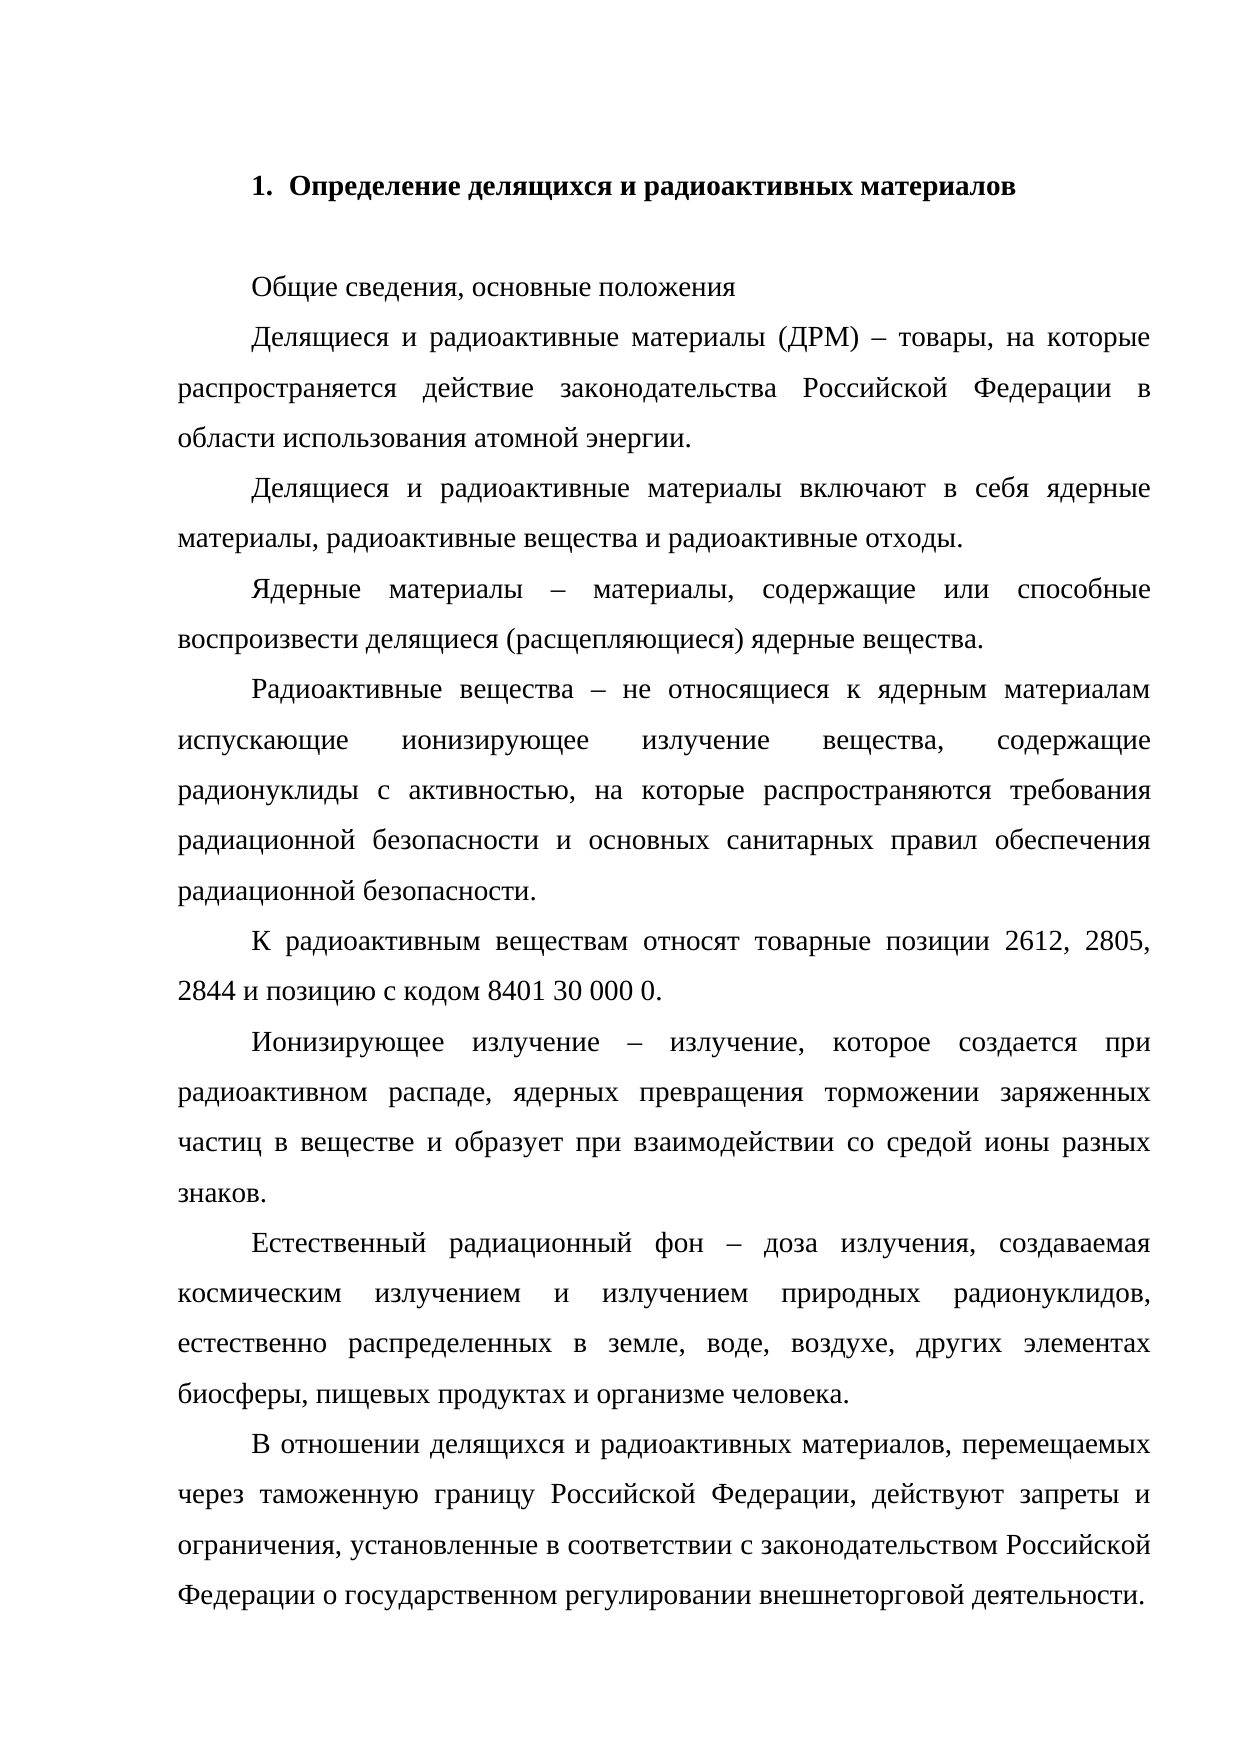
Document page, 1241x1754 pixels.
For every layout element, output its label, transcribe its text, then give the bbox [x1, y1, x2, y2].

text Естественный радиационный фон – доза излучения, создаваемая космическим излучением и излучением природных радионуклидов, естественно распределенных в земле, воде, воздухе, других элементах биосферы, пищевых продуктах и организме человека. [177, 1225, 1152, 1409]
list Определение делящихся и радиоактивных материалов [251, 168, 1152, 202]
text К радиоактивным веществам относят товарные позиции 2612, 2805, 2844 и позицию с кодом 8401 30 000 0. [177, 923, 1152, 1007]
text Делящиеся и радиоактивные материалы включают в себя ядерные материалы, радиоактивные вещества и радиоактивные отходы. [177, 470, 1152, 554]
text Делящиеся и радиоактивные материалы (ДРМ) – товары, на которые распространяется действие законодательства Российской Федерации в области использования атомной энергии. [177, 319, 1152, 453]
text Ионизирующее излучение – излучение, которое создается при радиоактивном распаде, ядерных превращения торможении заряженных частиц в веществе и образует при взаимодействии со средой ионы разных знаков. [177, 1024, 1152, 1208]
text Ядерные материалы – материалы, содержащие или способные воспроизвести делящиеся (расщепляющиеся) ядерные вещества. [177, 571, 1152, 655]
text В отношении делящихся и радиоактивных материалов, перемещаемых через таможенную границу Российской Федерации, действуют запреты и ограничения, установленные в соответствии с законодательством Российской Федерации о государственном регулировании внешнеторговой деятельности. [177, 1426, 1152, 1611]
text Радиоактивные вещества – не относящиеся к ядерным материалам испускающие ионизирующее излучение вещества, содержащие радионуклиды с активностью, на которые распространяются требования радиационной безопасности и основных санитарных правил обеспечения радиационной безопасности. [177, 672, 1152, 906]
text Общие сведения, основные положения [177, 269, 1152, 303]
